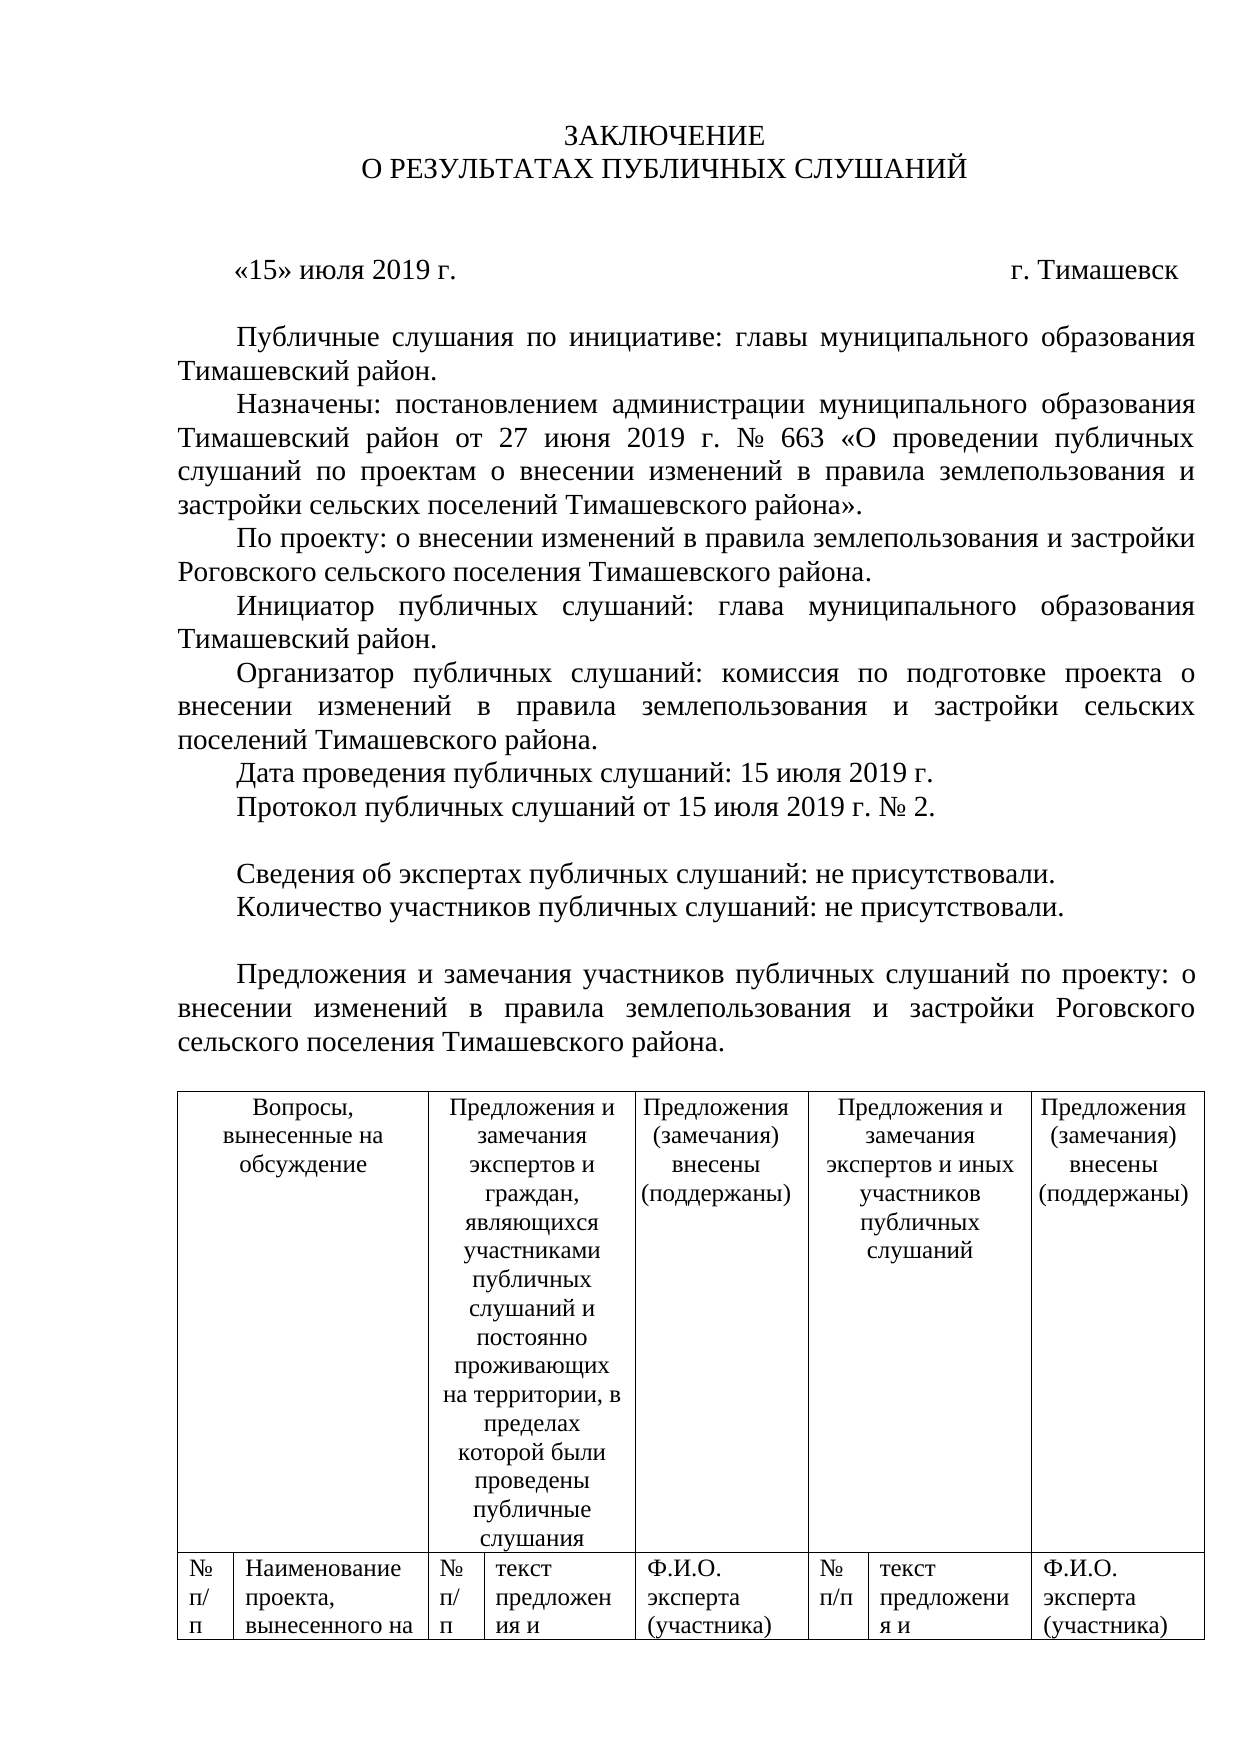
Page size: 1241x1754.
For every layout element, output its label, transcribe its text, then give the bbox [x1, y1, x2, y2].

text Предложения и замечания участников публичных слушаний по проекту: о внесении изменений в правила землепользования и застройки Роговского сельского поселения Тимашевского района. [177, 957, 1196, 1057]
text Дата проведения публичных слушаний: 15 июля 2019 г. [177, 755, 1196, 789]
text Назначены: постановлением администрации муниципального образования Тимашевский район от 27 июня 2019 г. № 663 «О проведении публичных слушаний по проектам о внесении изменений в правила землепользования и застройки сельских поселений Тимашевского района». [177, 386, 1196, 521]
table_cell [636, 1553, 808, 1639]
text Инициатор публичных слушаний: глава муниципального образования Тимашевский район. [177, 588, 1196, 655]
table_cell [485, 1553, 635, 1639]
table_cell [1032, 1553, 1204, 1639]
text По проекту: о внесении изменений в правила землепользования и застройки Роговского сельского поселения Тимашевского района. [177, 521, 1196, 588]
text ЗАКЛЮЧЕНИЕ [177, 118, 1152, 152]
text Организатор публичных слушаний: комиссия по подготовке проекта о внесении изменений в правила землепользования и застройки сельских поселений Тимашевского района. [177, 655, 1196, 755]
table_header Предложения и замечания экспертов и иных участников публичных слушаний [809, 1092, 1031, 1552]
table_header Вопросы, вынесенные на обсуждение [178, 1092, 428, 1552]
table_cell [234, 1553, 428, 1639]
text Сведения об экспертах публичных слушаний: не присутствовали. [177, 856, 1196, 889]
text Количество участников публичных слушаний: не присутствовали. [177, 889, 1196, 923]
table_cell № п/п [178, 1553, 233, 1639]
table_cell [869, 1553, 1031, 1639]
text Протокол публичных слушаний от 15 июля 2019 г. № 2. [177, 789, 1196, 822]
table_header Предложения (замечания) внесены (поддержаны) [1032, 1092, 1204, 1552]
text Публичные слушания по инициативе: главы муниципального образования Тимашевский район. [177, 319, 1196, 386]
text «15» июля 2019 г. г. Тимашевск [177, 252, 1196, 286]
text О РЕЗУЛЬТАТАХ ПУБЛИЧНЫХ СЛУШАНИЙ [177, 152, 1152, 185]
table_cell № п/п [429, 1553, 484, 1639]
table_header Предложения (замечания) внесены (поддержаны) [636, 1092, 808, 1552]
table_header Предложения и замечания экспертов и граждан, являющихся участниками публичных слушаний и постоянно проживающих на территории, в пределах которой были проведены публичные слушания [429, 1092, 635, 1552]
table_cell № п/п [809, 1553, 868, 1639]
